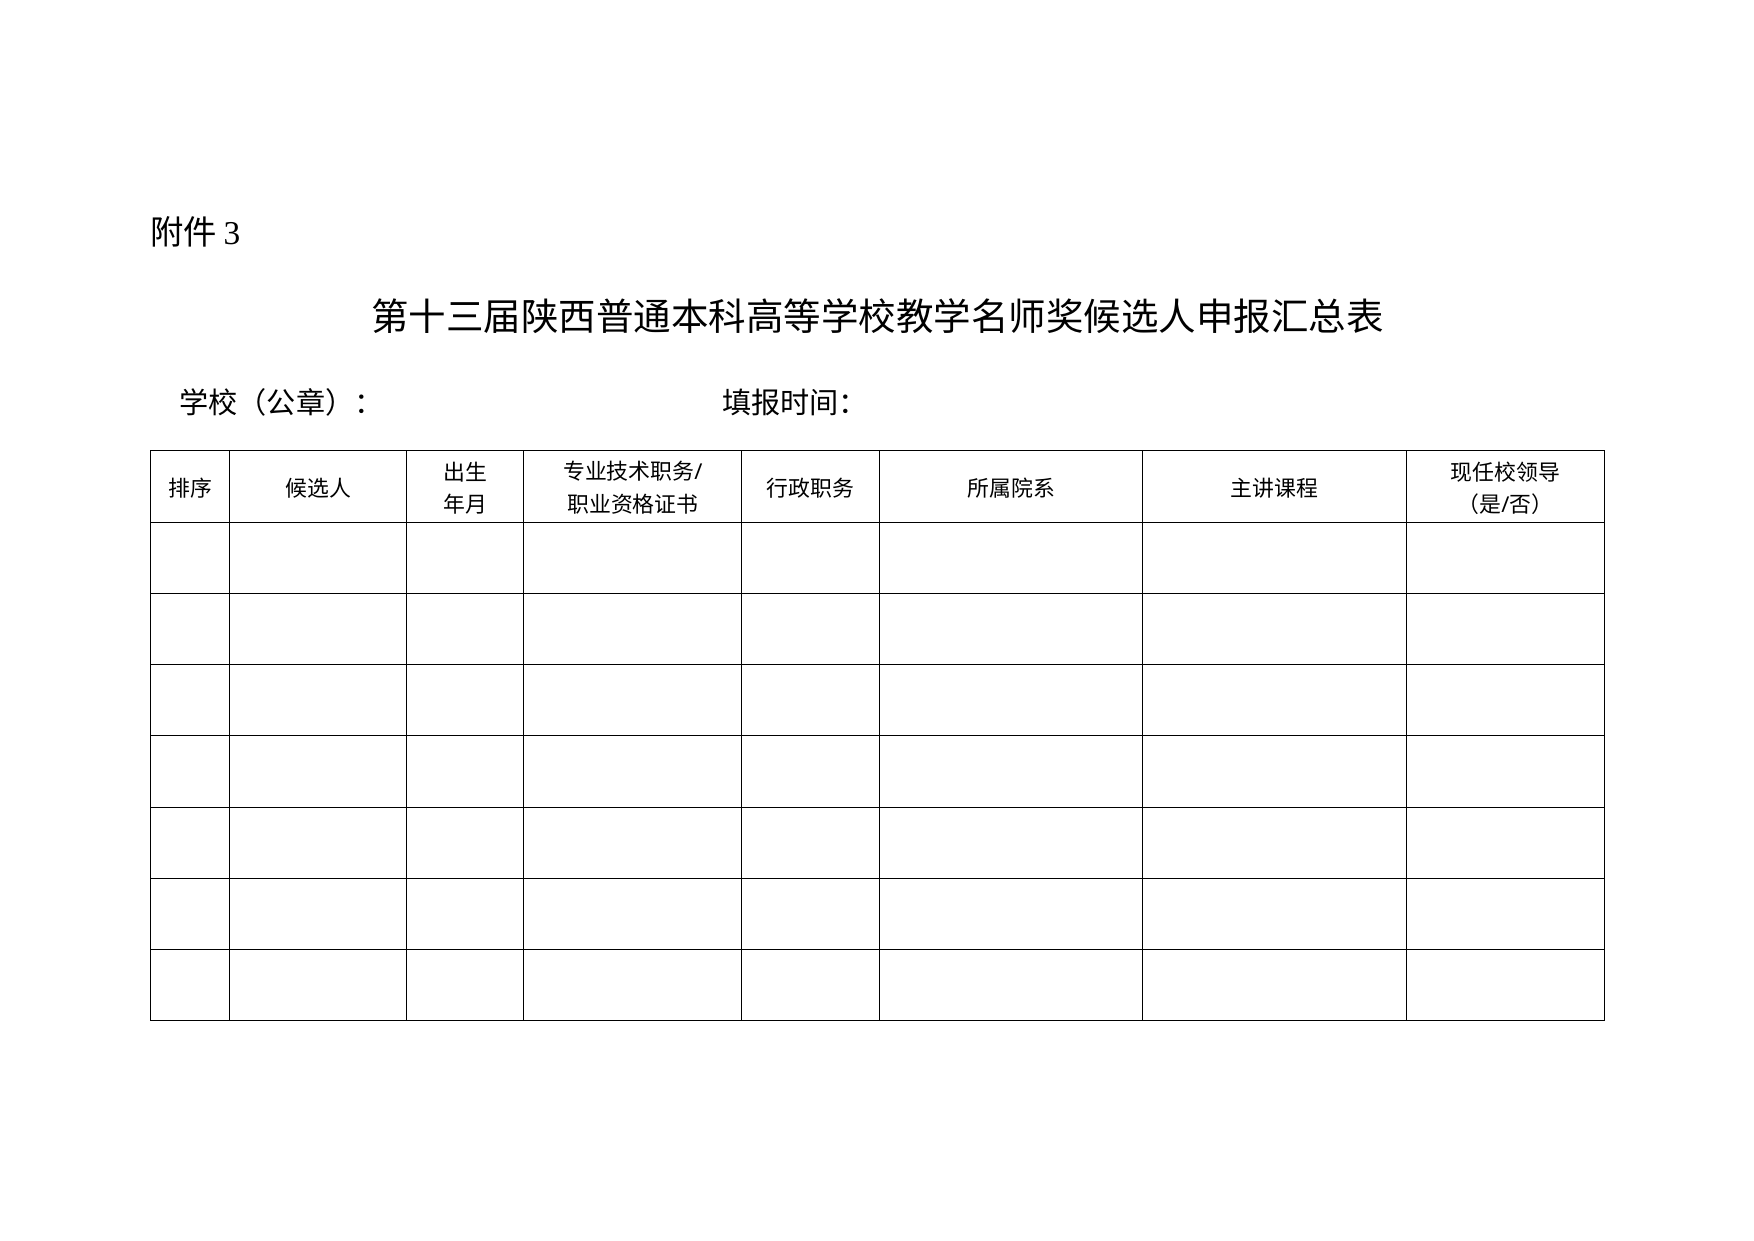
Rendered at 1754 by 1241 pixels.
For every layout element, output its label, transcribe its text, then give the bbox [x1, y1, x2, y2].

table_cell [880, 879, 1142, 949]
table_header 出生 年月 [407, 451, 523, 522]
table_cell [1407, 523, 1604, 593]
table_cell [1407, 808, 1604, 878]
table_cell [1407, 879, 1604, 949]
table_header 现任校领导 （是/否） [1407, 451, 1604, 522]
table_cell [407, 523, 523, 593]
table_cell [407, 665, 523, 735]
table_cell [524, 808, 741, 878]
table_cell [524, 879, 741, 949]
table_cell [880, 594, 1142, 664]
table_cell [151, 594, 229, 664]
table_cell [1407, 665, 1604, 735]
table_cell [524, 523, 741, 593]
table_header 候选人 [230, 451, 406, 522]
table_cell [1143, 736, 1406, 807]
table_header 主讲课程 [1143, 451, 1406, 522]
table_cell [151, 665, 229, 735]
table_cell [230, 523, 406, 593]
table_cell [230, 594, 406, 664]
table_cell [742, 736, 879, 807]
table_cell [151, 523, 229, 593]
table_cell [742, 665, 879, 735]
table_cell [1143, 594, 1406, 664]
table_cell [1143, 665, 1406, 735]
table_cell [407, 594, 523, 664]
table_cell [524, 950, 741, 1020]
table_cell [742, 594, 879, 664]
table_cell [230, 950, 406, 1020]
table_cell [1143, 950, 1406, 1020]
table_cell [880, 736, 1142, 807]
table_cell [151, 808, 229, 878]
table_cell [1407, 736, 1604, 807]
table_header 所属院系 [880, 451, 1142, 522]
table_cell [151, 950, 229, 1020]
table_cell [880, 523, 1142, 593]
table_cell [1143, 879, 1406, 949]
table_cell [742, 808, 879, 878]
table_cell [230, 808, 406, 878]
table_cell [407, 950, 523, 1020]
text 学校（公章）： 填报时间： [150, 368, 1604, 433]
table_cell [1407, 594, 1604, 664]
table_cell [524, 736, 741, 807]
table_header 专业技术职务/ 职业资格证书 [524, 451, 741, 522]
table_cell [1143, 808, 1406, 878]
table_cell [880, 808, 1142, 878]
table_cell [524, 665, 741, 735]
table_cell [230, 879, 406, 949]
table_cell [1407, 950, 1604, 1020]
table_cell [407, 808, 523, 878]
table_header 行政职务 [742, 451, 879, 522]
table_cell [407, 879, 523, 949]
table_cell [151, 736, 229, 807]
table_cell [880, 950, 1142, 1020]
text 附件3 [150, 198, 1604, 263]
table_cell [524, 594, 741, 664]
table_cell [880, 665, 1142, 735]
table_cell [151, 879, 229, 949]
table_cell [742, 950, 879, 1020]
table_cell [230, 665, 406, 735]
table_cell [230, 736, 406, 807]
table_cell [407, 736, 523, 807]
table_cell [742, 523, 879, 593]
text 第十三届陕西普通本科高等学校教学名师奖候选人申报汇总表 [150, 282, 1604, 347]
table_header 排序 [151, 451, 229, 522]
table_cell [742, 879, 879, 949]
table_cell [1143, 523, 1406, 593]
